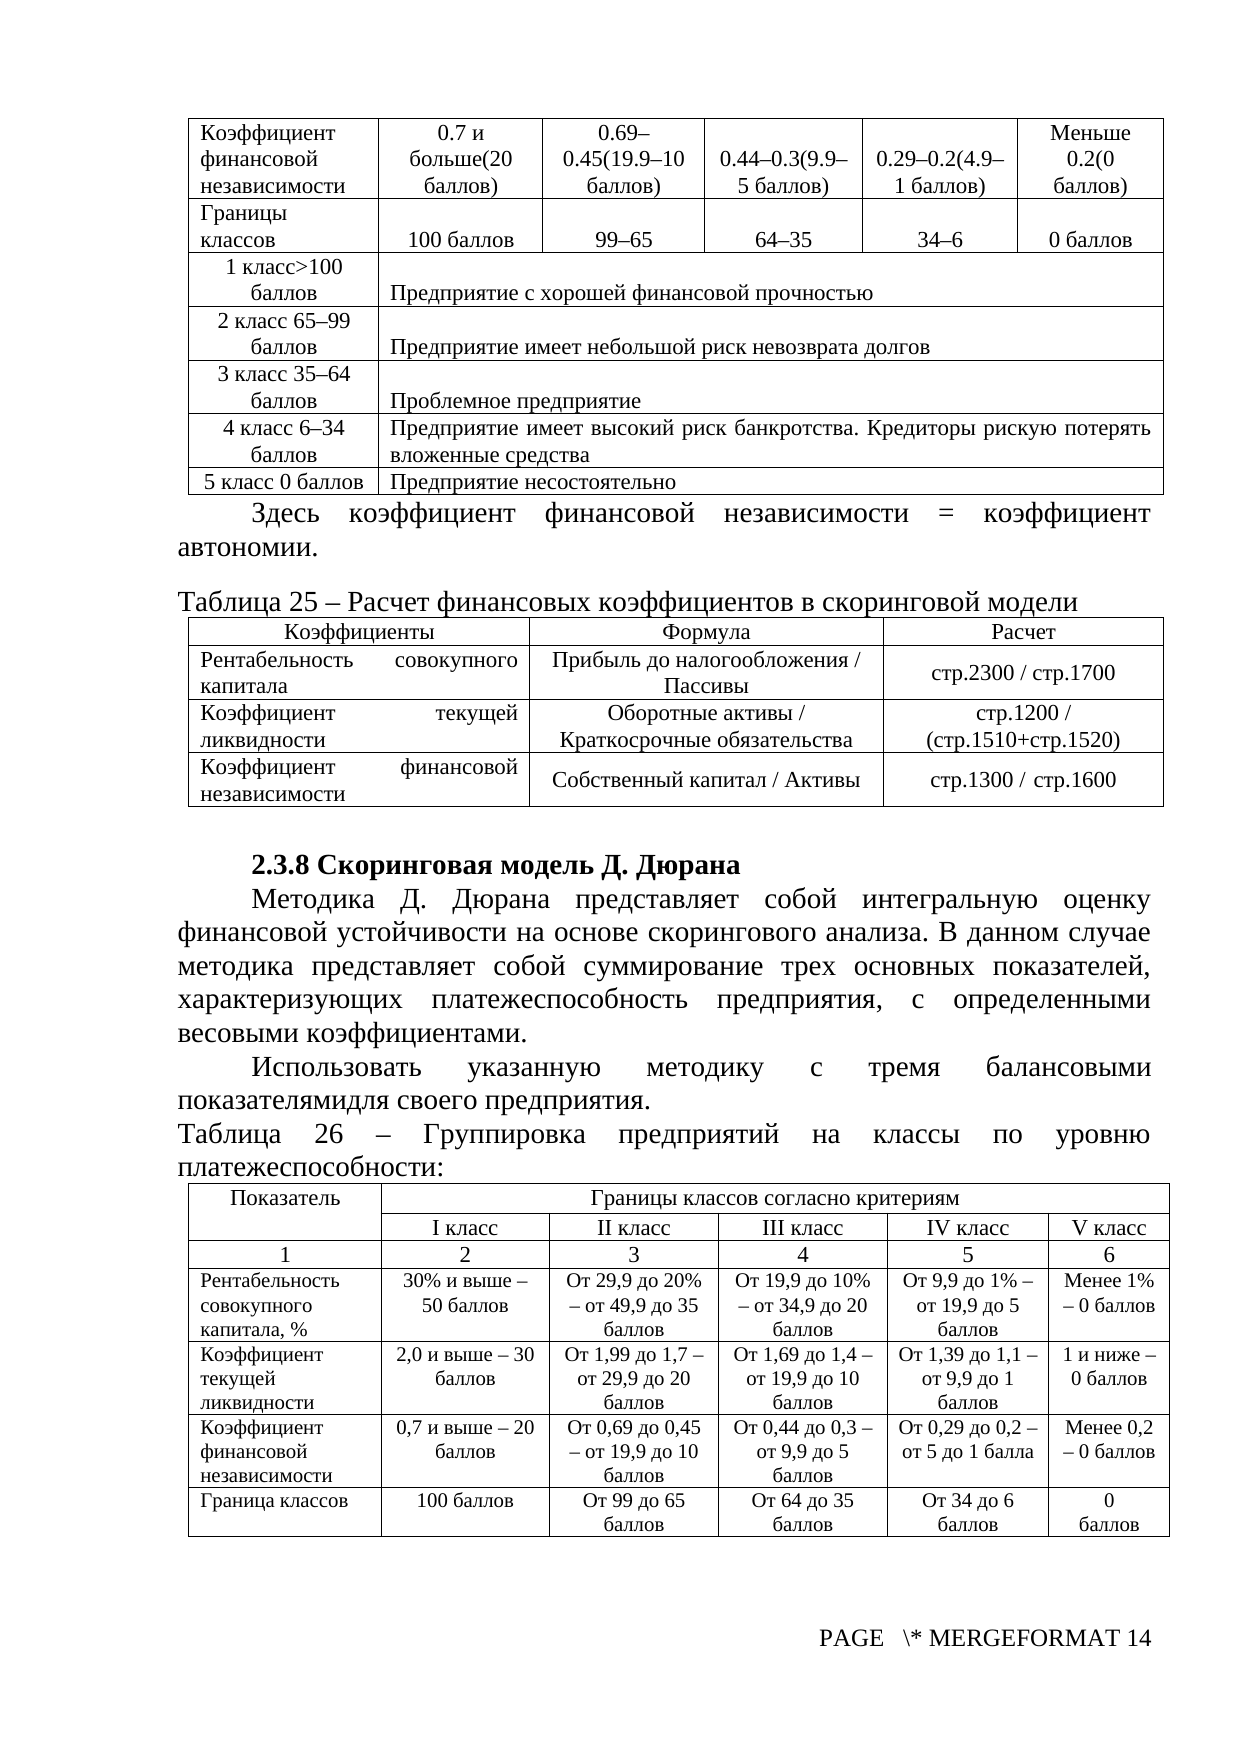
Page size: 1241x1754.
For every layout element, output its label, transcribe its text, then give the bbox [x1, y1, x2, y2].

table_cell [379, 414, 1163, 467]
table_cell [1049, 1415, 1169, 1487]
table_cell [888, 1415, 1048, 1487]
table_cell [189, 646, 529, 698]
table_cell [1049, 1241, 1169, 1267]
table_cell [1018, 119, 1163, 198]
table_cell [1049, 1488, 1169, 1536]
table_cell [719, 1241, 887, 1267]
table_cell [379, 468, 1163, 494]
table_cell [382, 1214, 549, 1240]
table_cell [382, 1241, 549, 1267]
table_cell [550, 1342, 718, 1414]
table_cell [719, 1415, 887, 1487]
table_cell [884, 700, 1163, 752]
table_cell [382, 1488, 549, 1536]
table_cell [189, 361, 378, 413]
text Таблица 26 – Группировка предприятий на классы по уровню платежеспособности: [177, 1116, 1152, 1183]
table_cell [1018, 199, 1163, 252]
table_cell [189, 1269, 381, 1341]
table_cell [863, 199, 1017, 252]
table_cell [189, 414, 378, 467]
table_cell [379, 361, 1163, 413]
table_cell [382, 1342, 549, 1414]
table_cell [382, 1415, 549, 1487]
text Таблица 25 – Расчет финансовых коэффициентов в скоринговой модели [177, 584, 1152, 617]
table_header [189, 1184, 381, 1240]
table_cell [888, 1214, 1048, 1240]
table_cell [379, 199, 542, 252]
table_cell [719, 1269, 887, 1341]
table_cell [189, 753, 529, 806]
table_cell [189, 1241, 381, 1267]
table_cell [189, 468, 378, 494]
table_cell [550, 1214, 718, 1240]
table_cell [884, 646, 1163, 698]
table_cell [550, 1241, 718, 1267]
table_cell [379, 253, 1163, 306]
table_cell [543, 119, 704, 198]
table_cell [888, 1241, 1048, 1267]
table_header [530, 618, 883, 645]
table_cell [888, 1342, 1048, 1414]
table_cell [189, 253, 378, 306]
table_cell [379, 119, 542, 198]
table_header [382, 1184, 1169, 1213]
text Методика Д. Дюрана представляет собой интегральную оценку финансовой устойчивости на основе скорингового анализа. В данном случае методика представляет собой суммирование трех основных показателей, характеризующих платежеспособность предприятия, с определенными весовыми коэффициентами. [177, 881, 1152, 1049]
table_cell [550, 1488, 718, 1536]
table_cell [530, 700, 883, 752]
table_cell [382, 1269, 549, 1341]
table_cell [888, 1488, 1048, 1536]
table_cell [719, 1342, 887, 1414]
text Здесь коэффициент финансовой независимости = коэффициент автономии. [177, 495, 1152, 562]
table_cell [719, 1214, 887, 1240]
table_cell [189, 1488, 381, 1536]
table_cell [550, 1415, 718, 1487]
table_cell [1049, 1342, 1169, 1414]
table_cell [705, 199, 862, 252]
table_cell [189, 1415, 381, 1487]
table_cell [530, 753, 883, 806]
text Использовать указанную методику с тремя балансовыми показателямидля своего предприятия. [177, 1049, 1152, 1116]
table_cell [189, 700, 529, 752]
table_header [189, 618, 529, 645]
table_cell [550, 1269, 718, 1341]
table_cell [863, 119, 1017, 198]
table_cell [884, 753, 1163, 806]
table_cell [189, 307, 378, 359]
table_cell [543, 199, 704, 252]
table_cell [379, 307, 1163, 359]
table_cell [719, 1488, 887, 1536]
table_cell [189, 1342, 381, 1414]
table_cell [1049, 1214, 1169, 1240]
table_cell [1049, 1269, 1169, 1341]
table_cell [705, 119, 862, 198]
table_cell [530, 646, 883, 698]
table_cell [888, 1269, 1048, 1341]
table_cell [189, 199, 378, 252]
text 2.3.8 Скоринговая модель Д. Дюрана [177, 847, 1152, 881]
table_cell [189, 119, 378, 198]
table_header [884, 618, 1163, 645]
